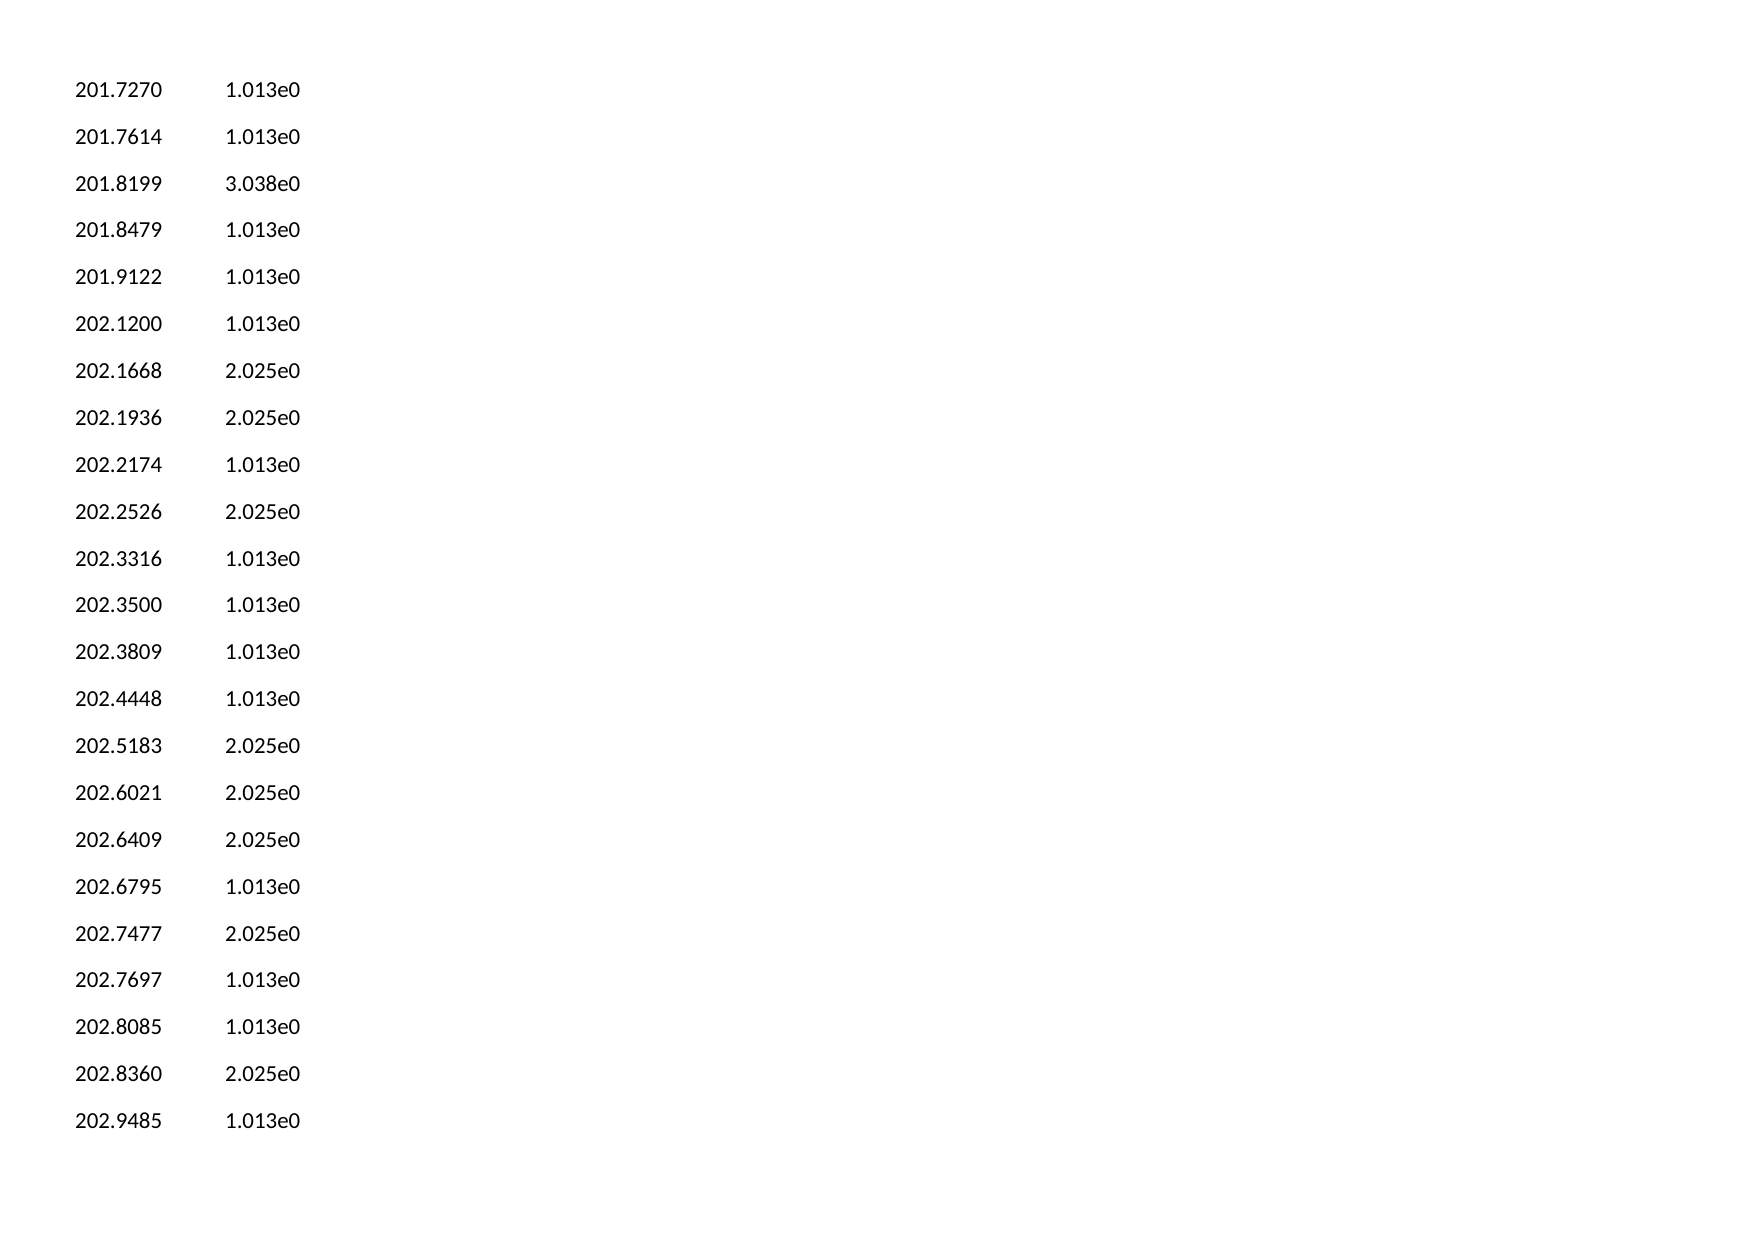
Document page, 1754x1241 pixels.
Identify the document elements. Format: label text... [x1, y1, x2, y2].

text 201.7270 1.013e0 [75, 75, 1679, 103]
text 202.3316 1.013e0 [75, 544, 1679, 572]
text 202.8360 2.025e0 [75, 1059, 1679, 1087]
text 202.6795 1.013e0 [75, 872, 1679, 900]
text 201.8479 1.013e0 [75, 216, 1679, 244]
text 202.3809 1.013e0 [75, 637, 1679, 666]
text 201.7614 1.013e0 [75, 122, 1679, 150]
text 202.1200 1.013e0 [75, 309, 1679, 337]
text 202.7477 2.025e0 [75, 919, 1679, 947]
text 202.4448 1.013e0 [75, 684, 1679, 712]
text 202.2174 1.013e0 [75, 450, 1679, 478]
text 202.6409 2.025e0 [75, 825, 1679, 853]
text 202.6021 2.025e0 [75, 778, 1679, 806]
text 201.8199 3.038e0 [75, 169, 1679, 197]
text 202.2526 2.025e0 [75, 497, 1679, 525]
text 202.7697 1.013e0 [75, 966, 1679, 994]
text 201.9122 1.013e0 [75, 262, 1679, 291]
text 202.5183 2.025e0 [75, 731, 1679, 759]
text 202.9485 1.013e0 [75, 1106, 1679, 1134]
text 202.3500 1.013e0 [75, 591, 1679, 619]
text 202.1668 2.025e0 [75, 356, 1679, 384]
text 202.8085 1.013e0 [75, 1012, 1679, 1041]
text 202.1936 2.025e0 [75, 403, 1679, 431]
